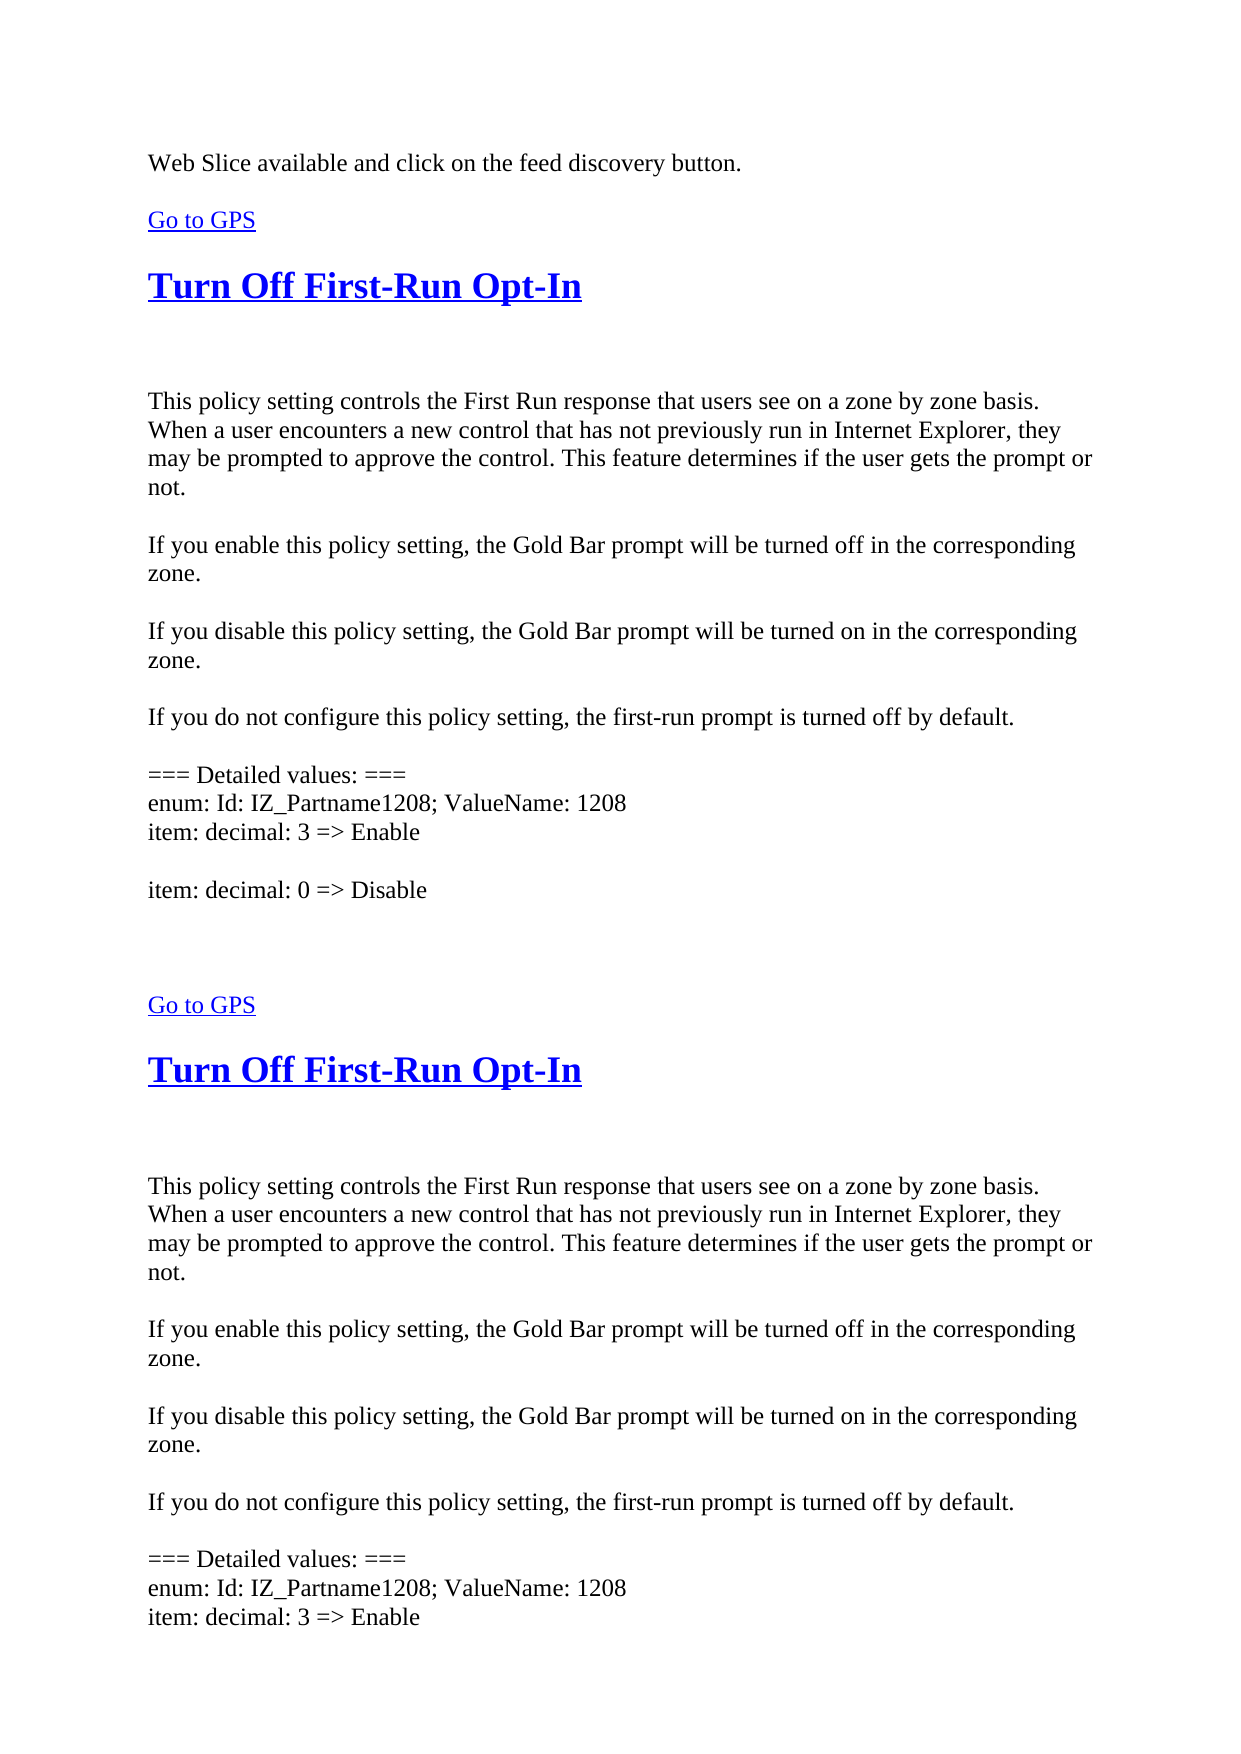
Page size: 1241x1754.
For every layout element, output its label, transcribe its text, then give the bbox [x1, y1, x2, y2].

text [148, 148, 1093, 234]
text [148, 1171, 1093, 1631]
text Turn Off First-Run Opt-In [148, 1048, 1093, 1091]
text Turn Off First-Run Opt-In [148, 263, 1093, 306]
